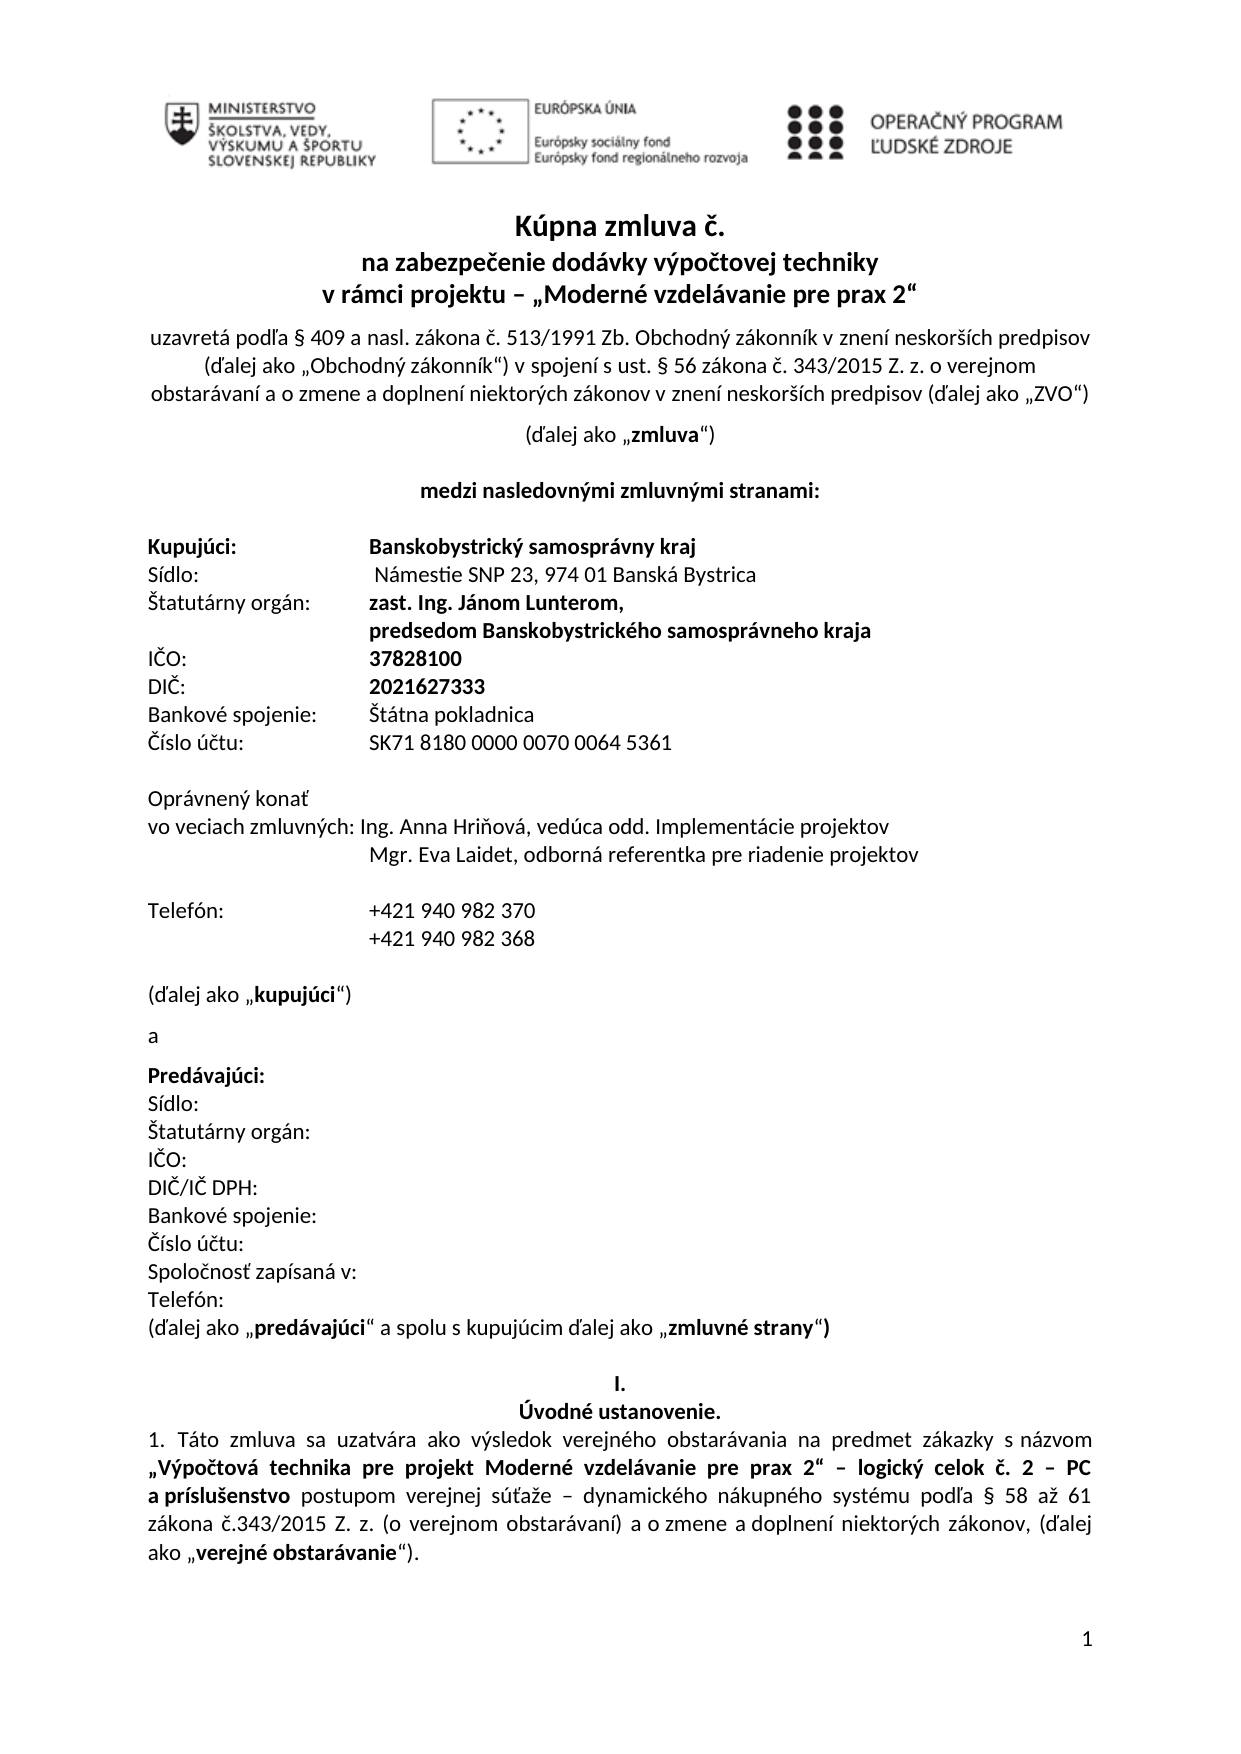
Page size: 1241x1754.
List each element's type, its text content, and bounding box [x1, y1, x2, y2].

text Štatutárny orgán: [148, 1117, 1093, 1145]
text uzavretá podľa § 409 a nasl. zákona č. 513/1991 Zb. Obchodný zákonník v znení neskorších predpisov (ďalej ako „Obchodný zákonník“) v spojení s ust. § 56 zákona č. 343/2015 Z. z. o verejnom obstarávaní a o zmene a doplnení niektorých zákonov v znení neskorších predpisov (ďalej ako „ZVO“) [148, 323, 1093, 407]
text Oprávnený konať [148, 784, 1093, 812]
text Spoločnosť zapísaná v: [148, 1257, 1093, 1285]
text (ďalej ako „zmluva“) [148, 420, 1093, 448]
text Sídlo: [148, 1089, 1093, 1117]
text Kúpna zmluva č. [148, 207, 1093, 245]
text IČO: 37828100 [148, 644, 1093, 672]
text DIČ/IČ DPH: [148, 1173, 1093, 1201]
text na zabezpečenie dodávky výpočtovej techniky [148, 245, 1093, 278]
text Kupujúci: Banskobystrický samosprávny kraj [148, 532, 1093, 560]
text predsedom Banskobystrického samosprávneho kraja [295, 616, 1093, 644]
text vo veciach zmluvných: Ing. Anna Hriňová, vedúca odd. Implementácie projektov [148, 812, 1093, 840]
text Sídlo: Námestie SNP 23, 974 01 Banská Bystrica [148, 560, 1093, 588]
text Číslo účtu: [148, 1229, 1093, 1257]
text a [148, 1021, 1093, 1049]
text DIČ: 2021627333 [148, 672, 1093, 700]
text IČO: [148, 1145, 1093, 1173]
text Telefón: [148, 1285, 1093, 1313]
text Predávajúci: [148, 1061, 1093, 1089]
text I. [148, 1369, 1093, 1397]
text Bankové spojenie: [148, 1201, 1093, 1229]
text Mgr. Eva Laidet, odborná referentka pre riadenie projektov [148, 840, 1093, 868]
text Bankové spojenie: Štátna pokladnica [148, 700, 1093, 728]
text v rámci projektu – „Moderné vzdelávanie pre prax 2“ [148, 278, 1093, 311]
text Telefón: +421 940 982 370 [148, 896, 1093, 924]
text Úvodné ustanovenie. [148, 1397, 1093, 1426]
text Štatutárny orgán: zast. Ing. Jánom Lunterom, [148, 588, 1093, 616]
text (ďalej ako „predávajúci“ a spolu s kupujúcim ďalej ako „zmluvné strany“) [148, 1313, 1093, 1341]
text (ďalej ako „kupujúci“) [148, 980, 1093, 1008]
picture [147, 73, 1092, 207]
text Číslo účtu: SK71 8180 0000 0070 0064 5361 [148, 728, 1093, 756]
list Táto zmluva sa uzatvára ako výsledok verejného obstarávania na predmet zákazky s názvom „Výpočtová technika pre projekt Moderné vzdelávanie pre prax 2“ – logický celok č. 2 – PC a príslušenstvo postupom verejnej súťaže – dynamického nákupného systému podľa § 58 až 61 zákona č.343/2015 Z. z. (o verejnom obstarávaní) a o zmene a doplnení niektorých zákonov, (ďalej ako „verejné obstarávanie“). [148, 1426, 1093, 1566]
text medzi nasledovnými zmluvnými stranami: [148, 476, 1093, 504]
text +421 940 982 368 [148, 924, 1093, 952]
